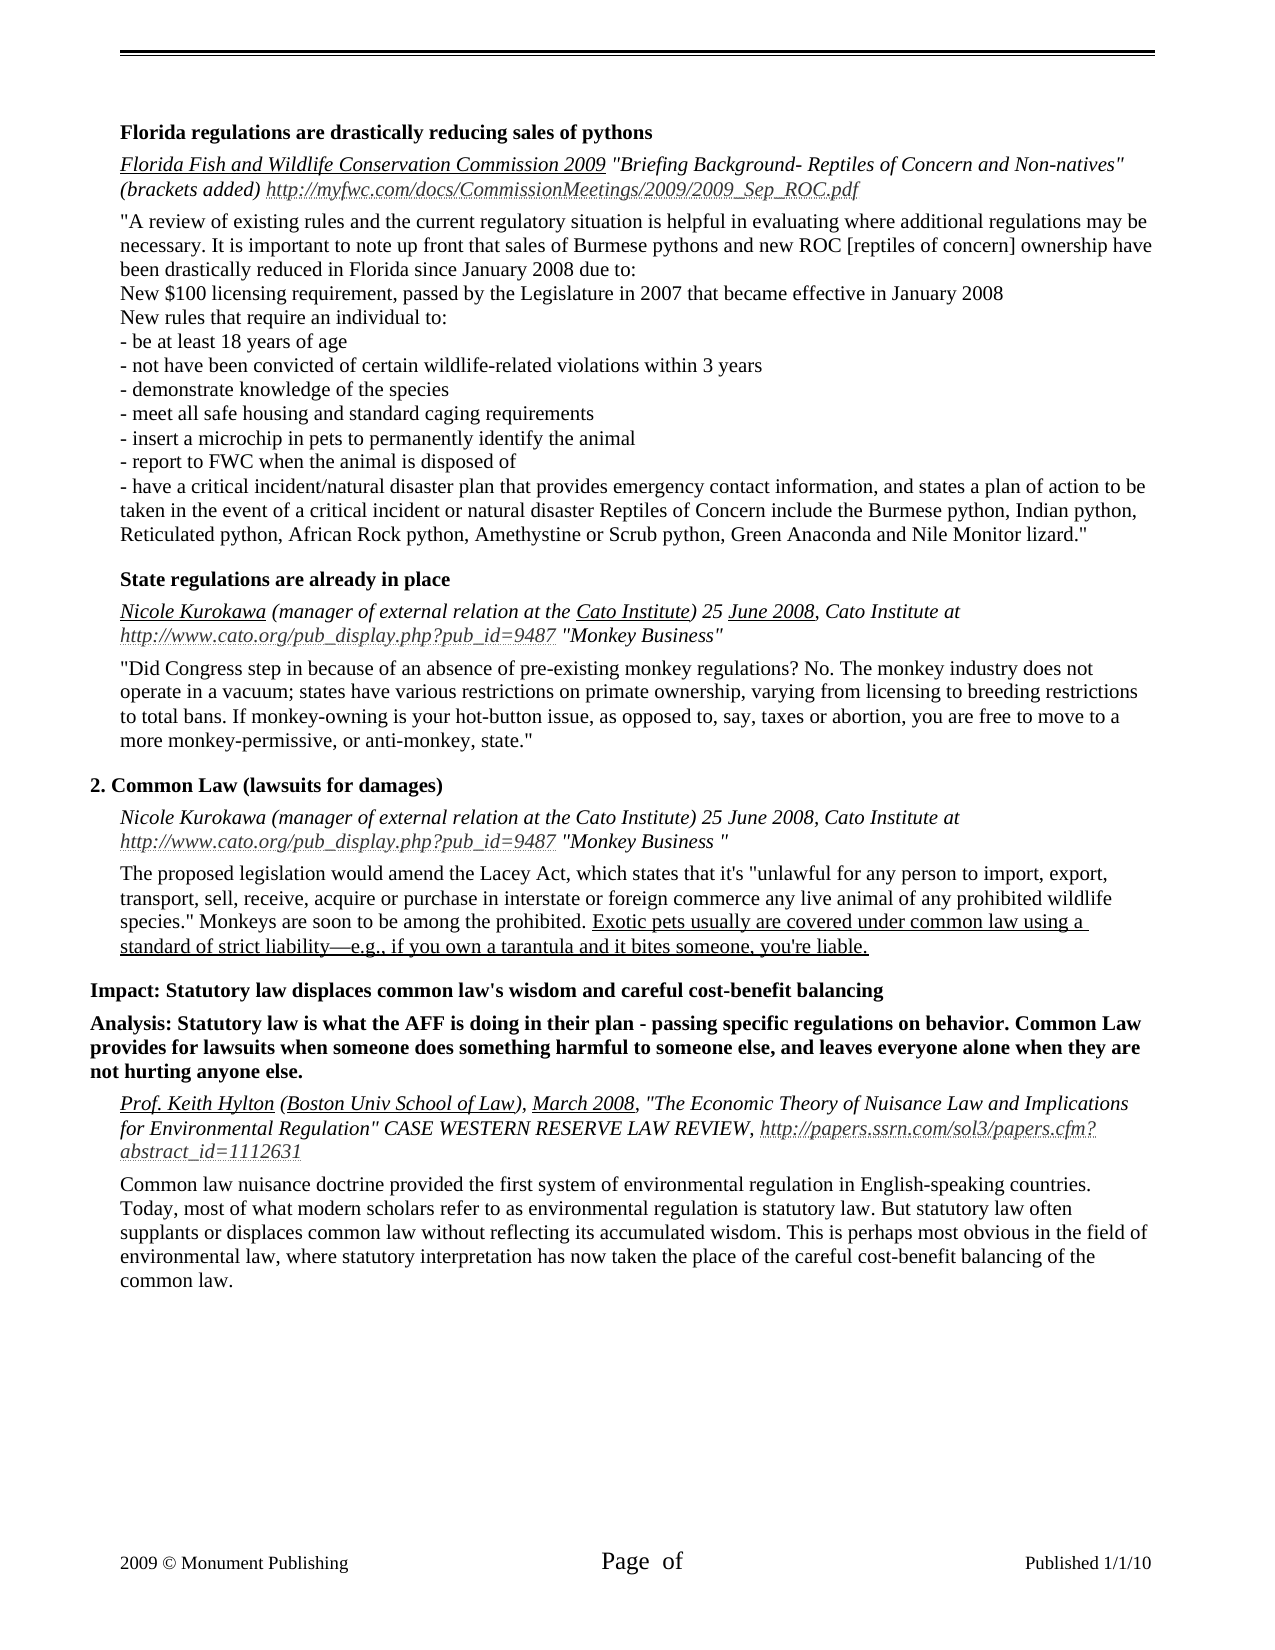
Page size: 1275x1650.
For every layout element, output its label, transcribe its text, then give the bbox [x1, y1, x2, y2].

text Nicole Kurokawa (manager of external relation at the Cato Institute) 25 June 2008, Cato Institute at http://www.cato.org/pub_display.php?pub_id=9487 "Monkey Business " [120, 805, 1155, 853]
text Impact: Statutory law displaces common law's wisdom and careful cost-benefit balancing [90, 978, 1155, 1002]
text Florida Fish and Wildlife Conservation Commission 2009 "Briefing Background- Reptiles of Concern and Non-natives" (brackets added) http://myfwc.com/docs/CommissionMeetings/2009/2009_Sep_ROC.pdf [120, 152, 1155, 201]
text "A review of existing rules and the current regulatory situation is helpful in evaluating where additional regulations may be necessary. It is important to note up front that sales of Burmese pythons and new ROC [reptiles of concern] ownership have been drastically reduced in Florida since January 2008 due to: New $100 licensing requirement, passed by the Legislature in 2007 that became effective in January 2008 New rules that require an individual to: - be at least 18 years of age - not have been convicted of certain wildlife-related violations within 3 years - demonstrate knowledge of the species - meet all safe housing and standard caging requirements - insert a microchip in pets to permanently identify the animal - report to FWC when the animal is disposed of - have a critical incident/natural disaster plan that provides emergency contact information, and states a plan of action to be taken in the event of a critical incident or natural disaster Reptiles of Concern include the Burmese python, Indian python, Reticulated python, African Rock python, Amethystine or Scrub python, Green Anaconda and Nile Monitor lizard." [120, 209, 1155, 546]
text "Did Congress step in because of an absence of pre-existing monkey regulations? No. The monkey industry does not operate in a vacuum; states have various restrictions on primate ownership, varying from licensing to breeding restrictions to total bans. If monkey-owning is your hot-button issue, as opposed to, say, taxes or abortion, you are free to move to a more monkey-permissive, or anti-monkey, state." [120, 655, 1155, 752]
text Analysis: Statutory law is what the AFF is doing in their plan - passing specific regulations on behavior. Common Law provides for lawsuits when someone does something harmful to someone else, and leaves everyone alone when they are not hurting anyone else. [90, 1011, 1155, 1083]
text The proposed legislation would amend the Lacey Act, which states that it's "unlawful for any person to import, export, transport, sell, receive, acquire or purchase in interstate or foreign commerce any live animal of any prohibited wildlife species." Monkeys are soon to be among the prohibited. Exotic pets usually are covered under common law using a standard of strict liability—e.g., if you own a tarantula and it bites someone, you're liable. [120, 861, 1155, 958]
text Florida regulations are drastically reducing sales of pythons [90, 120, 1155, 144]
text Nicole Kurokawa (manager of external relation at the Cato Institute) 25 June 2008, Cato Institute at http://www.cato.org/pub_display.php?pub_id=9487 "Monkey Business" [120, 599, 1155, 647]
text Common law nuisance doctrine provided the first system of environmental regulation in English-speaking countries. Today, most of what modern scholars refer to as environmental regulation is statutory law. But statutory law often supplants or displaces common law without reflecting its accumulated wisdom. This is perhaps most obvious in the field of environmental law, where statutory interpretation has now taken the place of the careful cost-benefit balancing of the common law. [120, 1172, 1155, 1292]
text Prof. Keith Hylton (Boston Univ School of Law), March 2008, "The Economic Theory of Nuisance Law and Implications for Environmental Regulation" CASE WESTERN RESERVE LAW REVIEW, http://papers.ssrn.com/sol3/papers.cfm?abstract_id=1112631 [120, 1091, 1155, 1163]
text 2. Common Law (lawsuits for damages) [90, 772, 1155, 797]
text State regulations are already in place [90, 567, 1155, 591]
